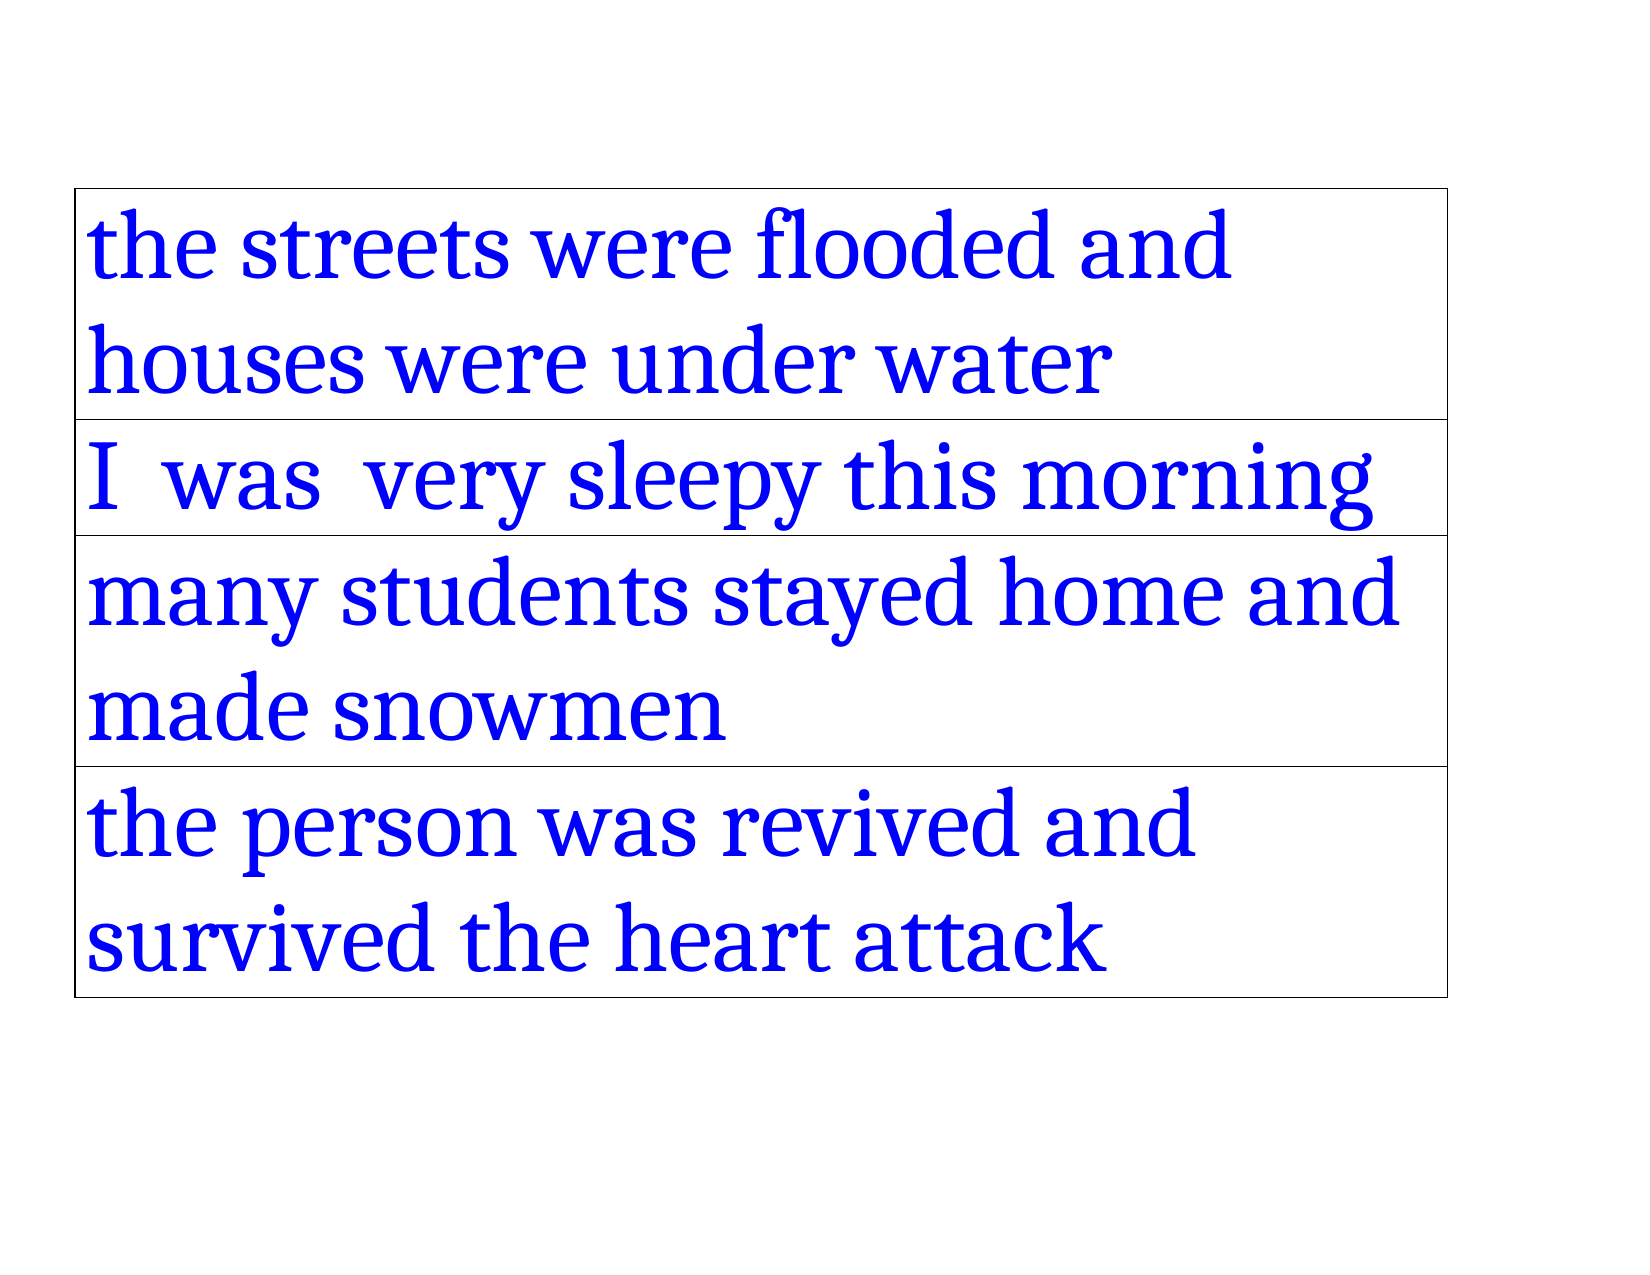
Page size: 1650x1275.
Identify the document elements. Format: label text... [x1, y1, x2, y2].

table_cell the person was revived and survived the heart attack [76, 767, 1447, 997]
table_cell I was very sleepy this morning [76, 420, 1447, 534]
table_cell many students stayed home and made snowmen [76, 536, 1447, 766]
table_cell the streets were flooded and houses were under water [76, 189, 1447, 418]
